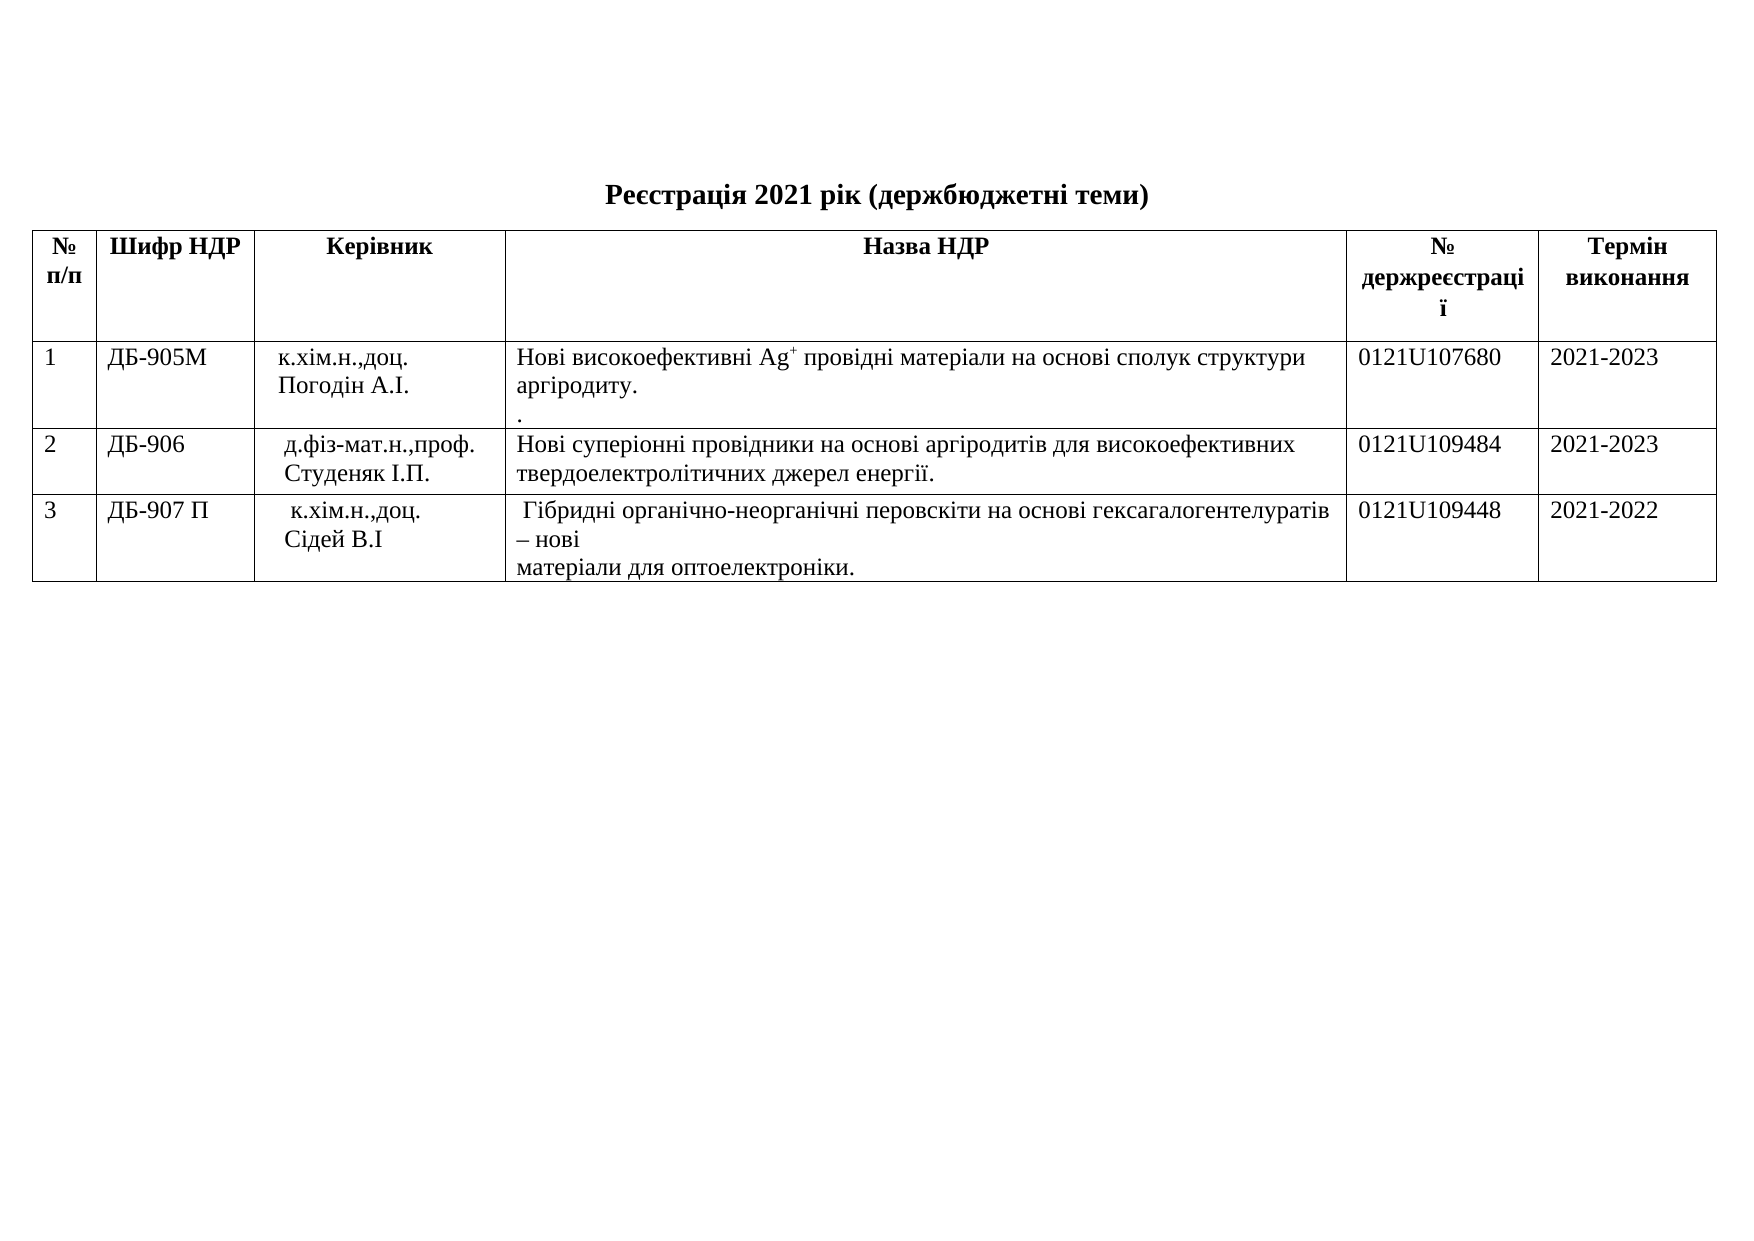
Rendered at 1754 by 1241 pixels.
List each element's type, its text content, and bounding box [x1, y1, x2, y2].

table_header № держреєстрації [1347, 231, 1538, 341]
table_cell 2021-2022 [1539, 495, 1716, 581]
table_header Шифр НДР [97, 231, 254, 341]
table_cell ДБ-906 [97, 429, 254, 494]
table_cell Нові високоефективні Ag+ провідні матеріали на основі сполук структури аргіродиту. . [506, 342, 1346, 428]
table_cell 0121U107680 [1347, 342, 1538, 428]
table_cell Нові суперіонні провідники на основі аргіродитів для високоефективних твердоелектролітичних джерел енергії. [506, 429, 1346, 494]
table_cell ДБ-907 П [97, 495, 254, 581]
table_cell 0121U109448 [1347, 495, 1538, 581]
table_cell д.фіз-мат.н.,проф. Студеняк І.П. [255, 429, 505, 494]
table_cell 2021-2023 [1539, 429, 1716, 494]
table_header Термін виконання [1539, 231, 1716, 341]
table_cell к.хім.н.,доц. Погодін А.І. [255, 342, 505, 428]
table_cell 2 [33, 429, 96, 494]
table_header Назва НДР [506, 231, 1346, 341]
table_cell ДБ-905М [97, 342, 254, 428]
table_header № п/п [33, 231, 96, 341]
table_cell 1 [33, 342, 96, 428]
text Реєстрація 2021 рік (держбюджетні теми) [118, 177, 1636, 211]
table_cell 0121U109484 [1347, 429, 1538, 494]
table_cell к.хім.н.,доц. Сідей В.І [255, 495, 505, 581]
table_cell 2021-2023 [1539, 342, 1716, 428]
table_cell 3 [33, 495, 96, 581]
table_header Керівник [255, 231, 505, 341]
table_cell Гібридні органічно-неорганічні перовскіти на основі гексагалогентелуратів – нові матеріали для оптоелектроніки. [506, 495, 1346, 581]
